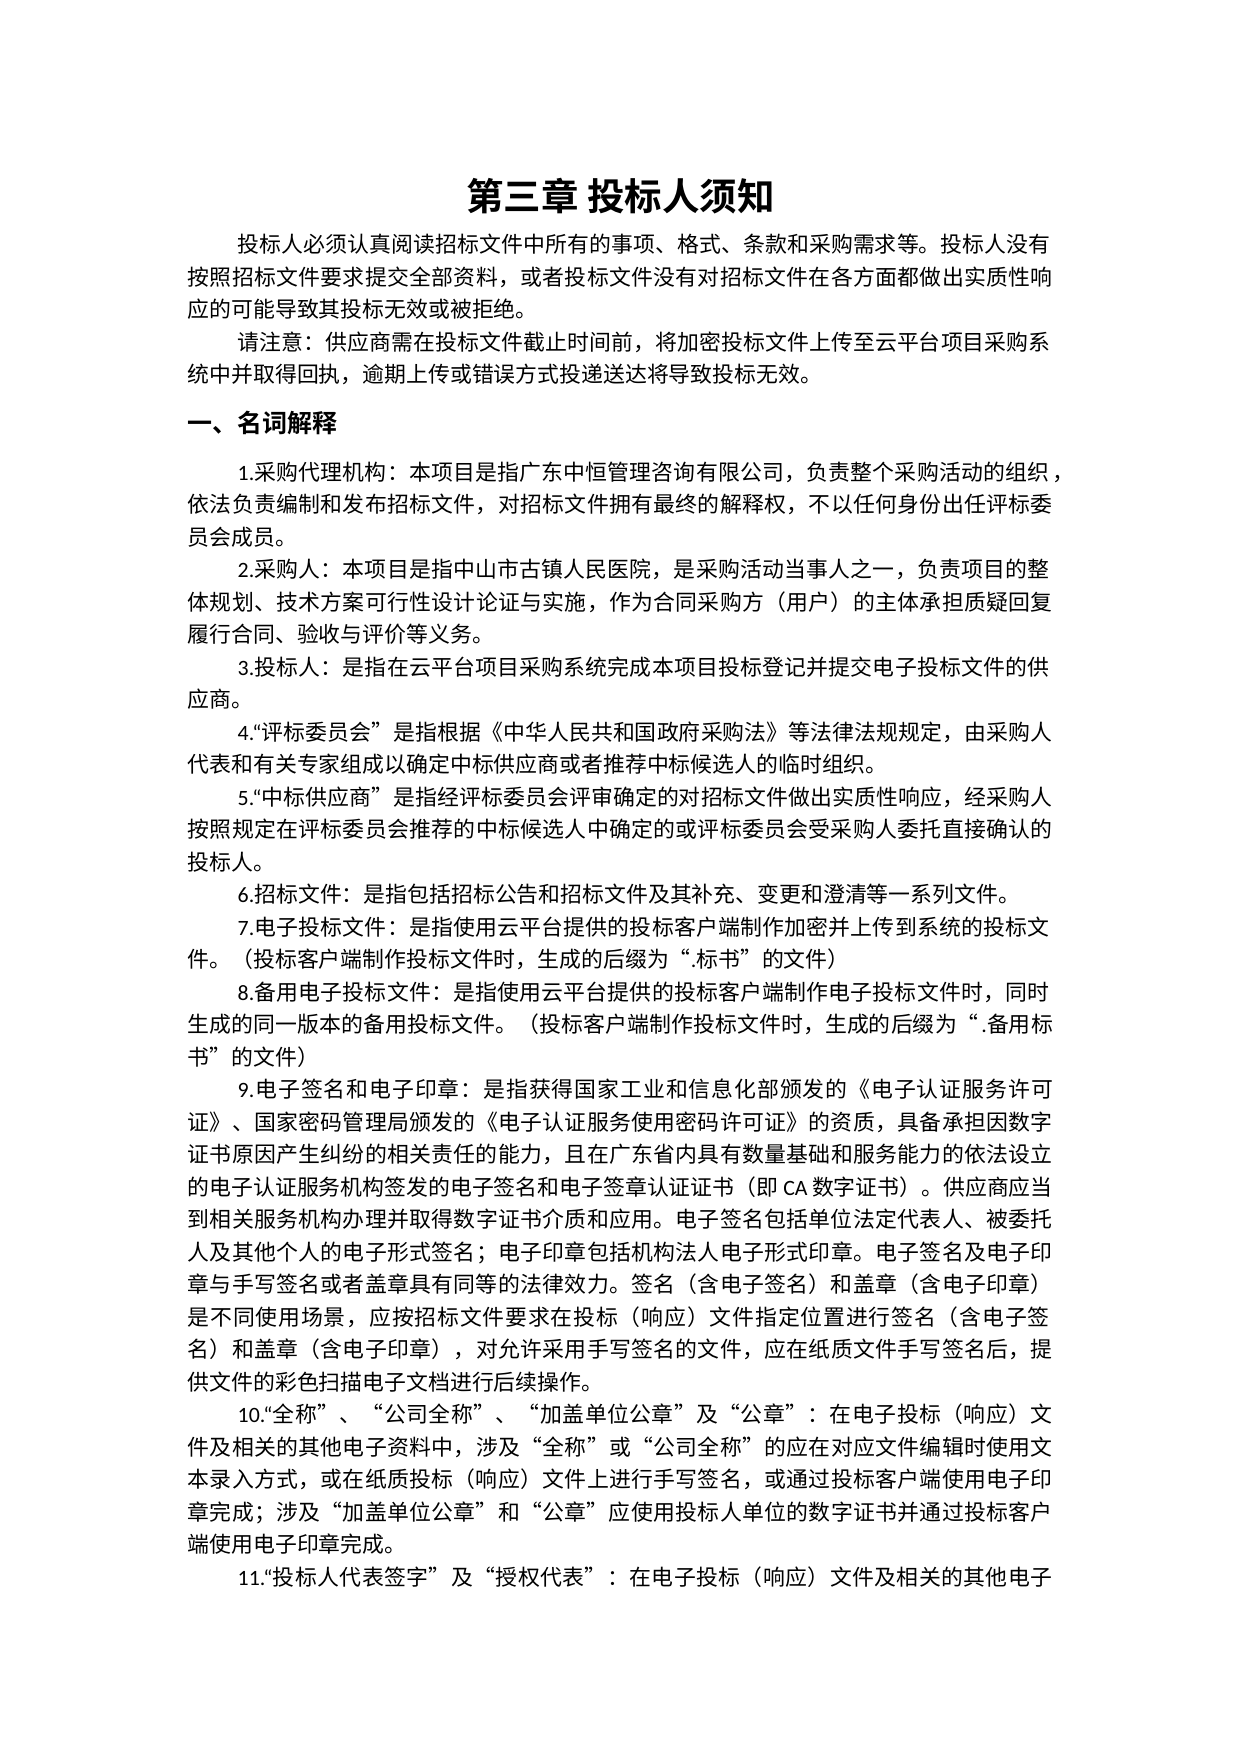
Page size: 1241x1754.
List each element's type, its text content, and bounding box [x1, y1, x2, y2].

text 请注意：供应商需在投标文件截止时间前，将加密投标文件上传至云平台项目采购系统中并取得回执，逾期上传或错误方式投递送达将导致投标无效。 [187, 324, 1053, 389]
text 2.采购人：本项目是指中山市古镇人民医院，是采购活动当事人之一，负责项目的整体规划、技术方案可行性设计论证与实施，作为合同采购方（用户）的主体承担质疑回复、履行合同、验收与评价等义务。 [187, 552, 1053, 649]
text 1.采购代理机构：本项目是指广东中恒管理咨询有限公司，负责整个采购活动的组织，依法负责编制和发布招标文件，对招标文件拥有最终的解释权，不以任何身份出任评标委员会成员。 [187, 454, 1053, 552]
text 7.电子投标文件：是指使用云平台提供的投标客户端制作加密并上传到系统的投标文件。（投标客户端制作投标文件时，生成的后缀为“.标书”的文件） [187, 909, 1053, 974]
text 6.招标文件：是指包括招标公告和招标文件及其补充、变更和澄清等一系列文件。 [187, 877, 1053, 909]
text 9.电子签名和电子印章：是指获得国家工业和信息化部颁发的《电子认证服务许可证》、国家密码管理局颁发的《电子认证服务使用密码许可证》的资质，具备承担因数字证书原因产生纠纷的相关责任的能力，且在广东省内具有数量基础和服务能力的依法设立的电子认证服务机构签发的电子签名和电子签章认证证书（即CA数字证书）。供应商应当到相关服务机构办理并取得数字证书介质和应用。电子签名包括单位法定代表人、被委托人及其他个人的电子形式签名；电子印章包括机构法人电子形式印章。电子签名及电子印章与手写签名或者盖章具有同等的法律效力。签名（含电子签名）和盖章（含电子印章）是不同使用场景，应按招标文件要求在投标（响应）文件指定位置进行签名（含电子签名）和盖章（含电子印章），对允许采用手写签名的文件，应在纸质文件手写签名后，提供文件的彩色扫描电子文档进行后续操作。 [187, 1072, 1053, 1397]
text 投标人必须认真阅读招标文件中所有的事项、格式、条款和采购需求等。投标人没有按照招标文件要求提交全部资料，或者投标文件没有对招标文件在各方面都做出实质性响应的可能导致其投标无效或被拒绝。 [187, 227, 1053, 324]
text 10.“全称”、“公司全称”、“加盖单位公章”及“公章”：在电子投标（响应）文件及相关的其他电子资料中，涉及“全称”或“公司全称”的应在对应文件编辑时使用文本录入方式，或在纸质投标（响应）文件上进行手写签名，或通过投标客户端使用电子印章完成；涉及“加盖单位公章”和“公章”应使用投标人单位的数字证书并通过投标客户端使用电子印章完成。 [187, 1397, 1053, 1559]
text 一、名词解释 [187, 389, 1053, 454]
text 8.备用电子投标文件：是指使用云平台提供的投标客户端制作电子投标文件时，同时生成的同一版本的备用投标文件。（投标客户端制作投标文件时，生成的后缀为“.备用标书”的文件） [187, 974, 1053, 1072]
text 4.“评标委员会”是指根据《中华人民共和国政府采购法》等法律法规规定，由采购人代表和有关专家组成以确定中标供应商或者推荐中标候选人的临时组织。 [187, 714, 1053, 779]
text 5.“中标供应商”是指经评标委员会评审确定的对招标文件做出实质性响应，经采购人按照规定在评标委员会推荐的中标候选人中确定的或评标委员会受采购人委托直接确认的投标人。 [187, 779, 1053, 877]
text 3.投标人：是指在云平台项目采购系统完成本项目投标登记并提交电子投标文件的供应商。 [187, 649, 1053, 714]
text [187, 1559, 1053, 1592]
text 第三章 投标人须知 [187, 162, 1053, 227]
